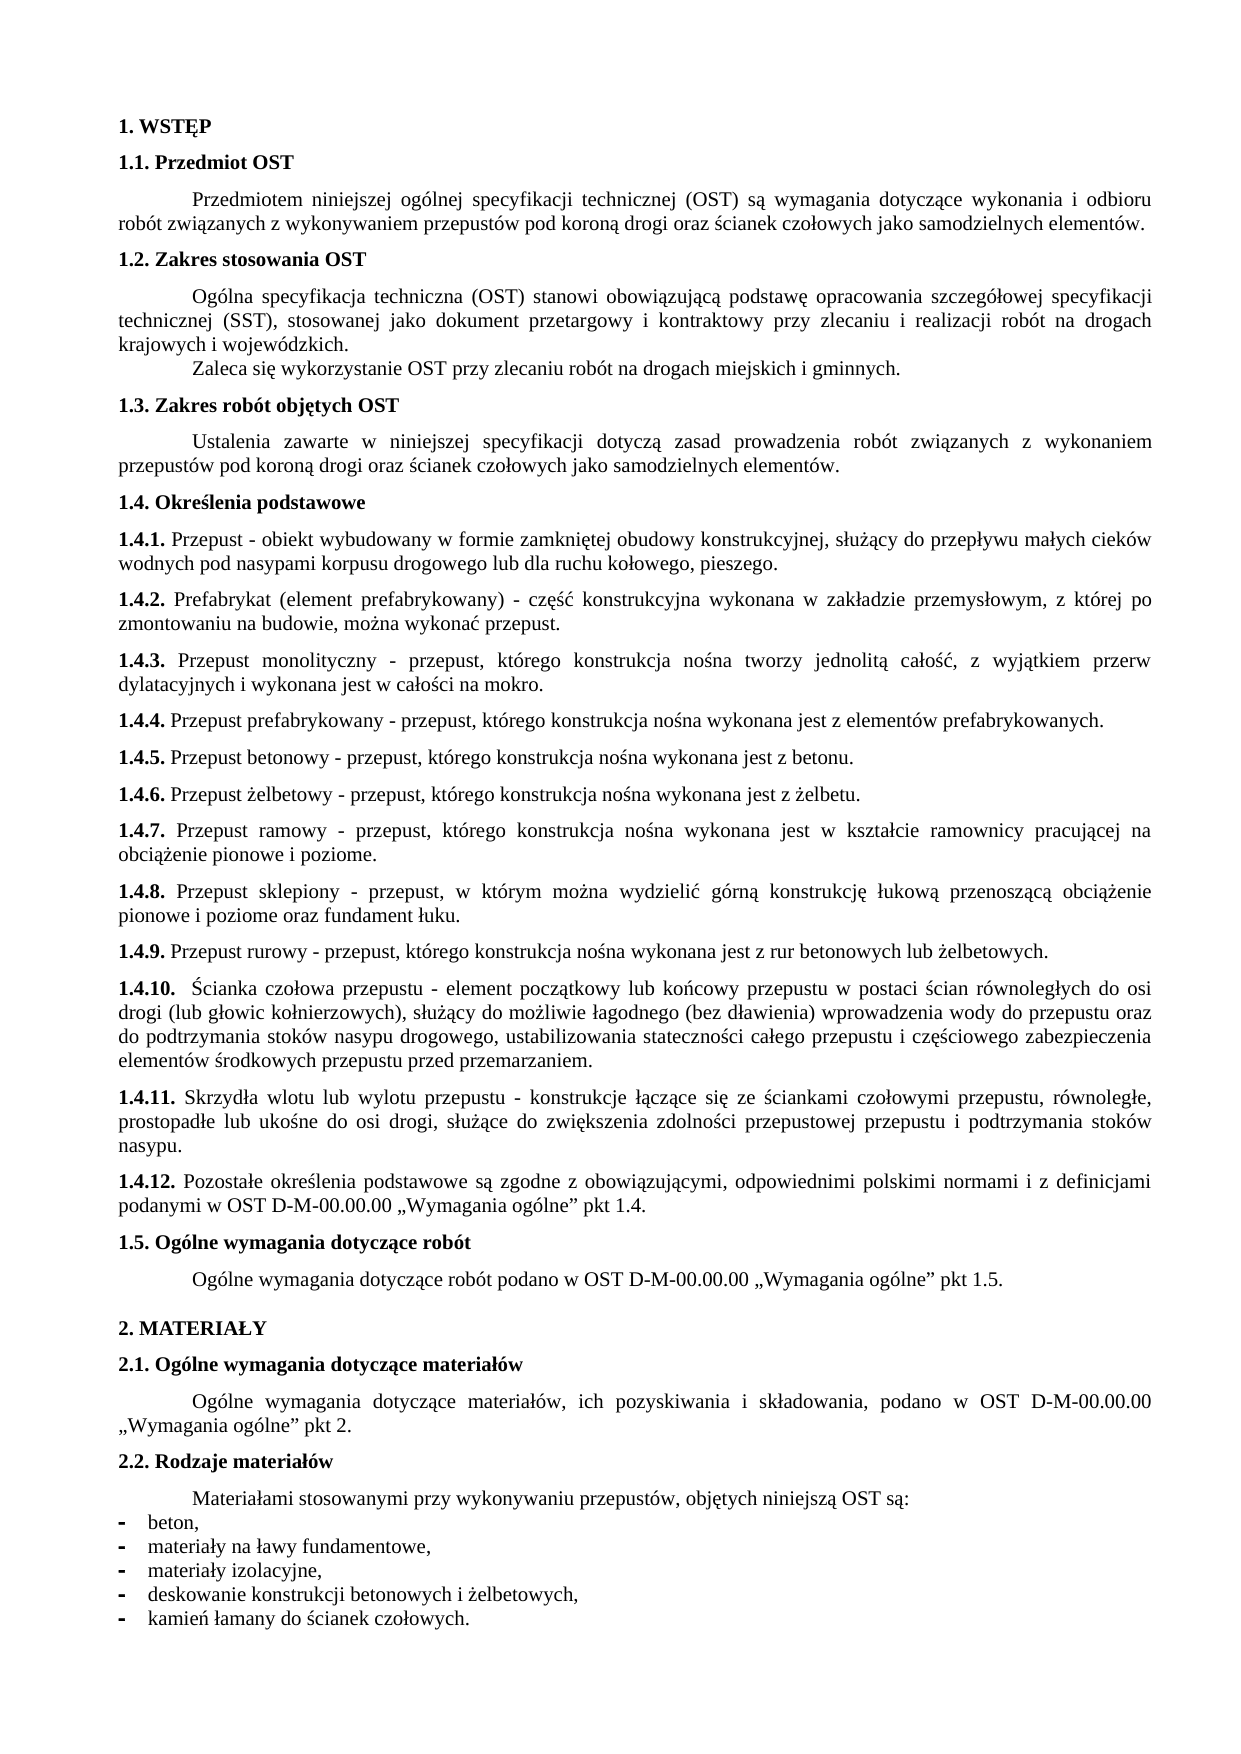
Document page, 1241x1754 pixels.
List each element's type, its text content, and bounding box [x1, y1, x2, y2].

text 1.4.8. Przepust sklepiony - przepust, w którym można wydzielić górną konstrukcję łukową przenoszącą obciążenie pionowe i poziome oraz fundament łuku. [118, 879, 1153, 927]
text 1.1. Przedmiot OST [118, 150, 1153, 174]
list beton, [118, 1510, 1153, 1534]
text 1.4.2. Prefabrykat (element prefabrykowany) - część konstrukcyjna wykonana w zakładzie przemysłowym, z której po zmontowaniu na budowie, można wykonać przepust. [118, 587, 1153, 635]
text 1.4.1. Przepust - obiekt wybudowany w formie zamkniętej obudowy konstrukcyjnej, służący do przepływu małych cieków wodnych pod nasypami korpusu drogowego lub dla ruchu kołowego, pieszego. [118, 526, 1153, 574]
text 1.4.9. Przepust rurowy - przepust, którego konstrukcja nośna wykonana jest z rur betonowych lub żelbetowych. [118, 939, 1153, 963]
list materiały izolacyjne, [118, 1558, 1153, 1582]
text Przedmiotem niniejszej ogólnej specyfikacji technicznej (OST) są wymagania dotyczące wykonania i odbioru robót związanych z wykonywaniem przepustów pod koroną drogi oraz ścianek czołowych jako samodzielnych elementów. [118, 187, 1153, 235]
text 1. WSTĘP [118, 114, 1152, 138]
list deskowanie konstrukcji betonowych i żelbetowych, [118, 1582, 1153, 1606]
text 2.2. Rodzaje materiałów [118, 1449, 1152, 1473]
text 1.4.5. Przepust betonowy - przepust, którego konstrukcja nośna wykonana jest z betonu. [118, 745, 1153, 769]
text Materiałami stosowanymi przy wykonywaniu przepustów, objętych niniejszą OST są: [118, 1486, 1153, 1510]
text Ogólna specyfikacja techniczna (OST) stanowi obowiązującą podstawę opracowania szczegółowej specyfikacji technicznej (SST), stosowanej jako dokument przetargowy i kontraktowy przy zlecaniu i realizacji robót na drogach krajowych i wojewódzkich. [118, 284, 1153, 356]
list kamień łamany do ścianek czołowych. [118, 1606, 1153, 1630]
list materiały na ławy fundamentowe, [118, 1534, 1153, 1558]
text 1.4. Określenia podstawowe [118, 490, 1152, 514]
text Ogólne wymagania dotyczące robót podano w OST D-M-00.00.00 „Wymagania ogólne” pkt 1.5. [118, 1266, 1153, 1291]
text 1.4.12. Pozostałe określenia podstawowe są zgodne z obowiązującymi, odpowiednimi polskimi normami i z definicjami podanymi w OST D-M-00.00.00 „Wymagania ogólne” pkt 1.4. [118, 1169, 1153, 1217]
text Ogólne wymagania dotyczące materiałów, ich pozyskiwania i składowania, podano w OST D-M-00.00.00 „Wymagania ogólne” pkt 2. [118, 1389, 1153, 1437]
text 2. MATERIAŁY [118, 1316, 1152, 1339]
text 1.4.7. Przepust ramowy - przepust, którego konstrukcja nośna wykonana jest w kształcie ramownicy pracującej na obciążenie pionowe i poziome. [118, 818, 1153, 866]
text 1.5. Ogólne wymagania dotyczące robót [118, 1230, 1152, 1254]
text 1.4.10. Ścianka czołowa przepustu - element początkowy lub końcowy przepustu w postaci ścian równoległych do osi drogi (lub głowic kołnierzowych), służący do możliwie łagodnego (bez dławienia) wprowadzenia wody do przepustu oraz do podtrzymania stoków nasypu drogowego, ustabilizowania stateczności całego przepustu i częściowego zabezpieczenia elementów środkowych przepustu przed przemarzaniem. [118, 976, 1153, 1072]
text 1.4.3. Przepust monolityczny - przepust, którego konstrukcja nośna tworzy jednolitą całość, z wyjątkiem przerw dylatacyjnych i wykonana jest w całości na mokro. [118, 648, 1153, 696]
text 2.1. Ogólne wymagania dotyczące materiałów [118, 1352, 1152, 1376]
text 1.4.6. Przepust żelbetowy - przepust, którego konstrukcja nośna wykonana jest z żelbetu. [118, 781, 1153, 806]
text 1.4.4. Przepust prefabrykowany - przepust, którego konstrukcja nośna wykonana jest z elementów prefabrykowanych. [118, 708, 1153, 732]
text 1.4.11. Skrzydła wlotu lub wylotu przepustu - konstrukcje łączące się ze ściankami czołowymi przepustu, równoległe, prostopadłe lub ukośne do osi drogi, służące do zwiększenia zdolności przepustowej przepustu i podtrzymania stoków nasypu. [118, 1084, 1153, 1157]
text 1.3. Zakres robót objętych OST [118, 393, 1152, 417]
text 1.2. Zakres stosowania OST [118, 247, 1152, 271]
text Ustalenia zawarte w niniejszej specyfikacji dotyczą zasad prowadzenia robót związanych z wykonaniem przepustów pod koroną drogi oraz ścianek czołowych jako samodzielnych elementów. [118, 429, 1153, 477]
text Zaleca się wykorzystanie OST przy zlecaniu robót na drogach miejskich i gminnych. [118, 356, 1153, 380]
